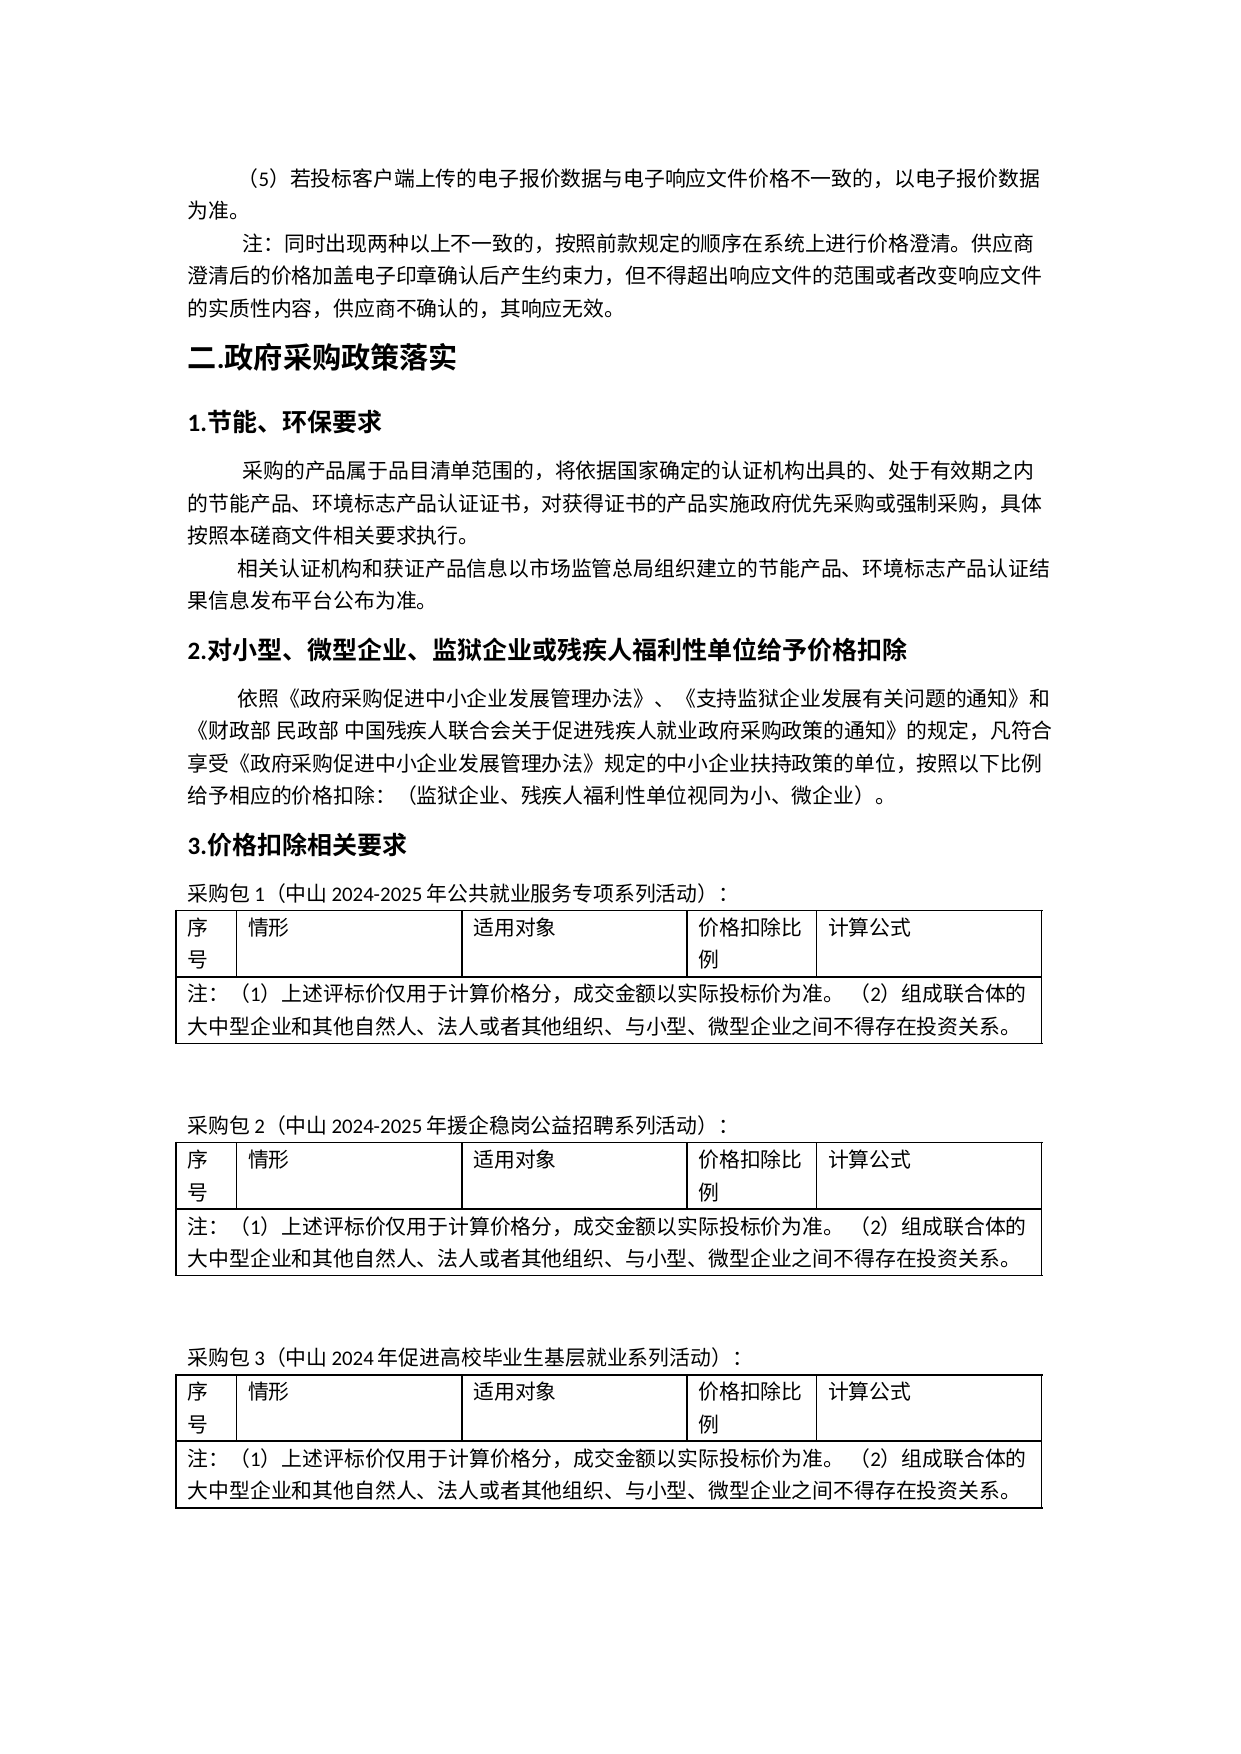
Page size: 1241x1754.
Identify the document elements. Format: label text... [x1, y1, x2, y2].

text 注：同时出现两种以上不一致的，按照前款规定的顺序在系统上进行价格澄清。供应商澄清后的价格加盖电子印章确认后产生约束力，但不得超出响应文件的范围或者改变响应文件的实质性内容，供应商不确认的，其响应无效。 [187, 227, 1053, 324]
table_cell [177, 1442, 1041, 1507]
table_cell 注：（1）上述评标价仅用于计算价格分，成交金额以实际投标价为准。 （2）组成联合体的大中型企业和其他自然人、法人或者其他组织、与小型、微型企业之间不得存在投资关系。 [177, 978, 1041, 1043]
text 1.节能、环保要求 [187, 389, 1053, 454]
text 采购包2（中山2024-2025年援企稳岗公益招聘系列活动）： [187, 1109, 1053, 1142]
table_header 序号 [177, 911, 236, 976]
table_header 计算公式 [817, 1376, 1041, 1440]
text 相关认证机构和获证产品信息以市场监管总局组织建立的节能产品、环境标志产品认证结果信息发布平台公布为准。 [187, 552, 1053, 617]
table_header 计算公式 [817, 911, 1041, 976]
table_header 情形 [237, 1376, 461, 1440]
table_header 适用对象 [463, 1143, 686, 1208]
table_header 价格扣除比例 [688, 911, 816, 976]
table_header 适用对象 [463, 1376, 686, 1440]
table_header 情形 [237, 911, 461, 976]
text 采购包1（中山2024-2025年公共就业服务专项系列活动）： [187, 877, 1053, 909]
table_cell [177, 1210, 1041, 1275]
text 二.政府采购政策落实 [187, 324, 1053, 389]
table_header 价格扣除比例 [688, 1376, 816, 1440]
text 采购包3（中山2024年促进高校毕业生基层就业系列活动）： [187, 1341, 1053, 1374]
text （5）若投标客户端上传的电子报价数据与电子响应文件价格不一致的，以电子报价数据为准。 [187, 162, 1053, 227]
table_header 序号 [177, 1376, 236, 1440]
text 3.价格扣除相关要求 [187, 812, 1053, 877]
text 采购的产品属于品目清单范围的，将依据国家确定的认证机构出具的、处于有效期之内的节能产品、环境标志产品认证证书，对获得证书的产品实施政府优先采购或强制采购，具体按照本磋商文件相关要求执行。 [187, 454, 1053, 552]
table_header 价格扣除比例 [688, 1143, 816, 1208]
text 2.对小型、微型企业、监狱企业或残疾人福利性单位给予价格扣除 [187, 617, 1053, 682]
text 依照《政府采购促进中小企业发展管理办法》、《支持监狱企业发展有关问题的通知》和《财政部 民政部 中国残疾人联合会关于促进残疾人就业政府采购政策的通知》的规定，凡符合享受《政府采购促进中小企业发展管理办法》规定的中小企业扶持政策的单位，按照以下比例给予相应的价格扣除：（监狱企业、残疾人福利性单位视同为小、微企业）。 [187, 682, 1053, 812]
table_header 计算公式 [817, 1143, 1041, 1208]
table_header 序号 [177, 1143, 236, 1208]
table_header 情形 [237, 1143, 461, 1208]
table_header 适用对象 [463, 911, 686, 976]
